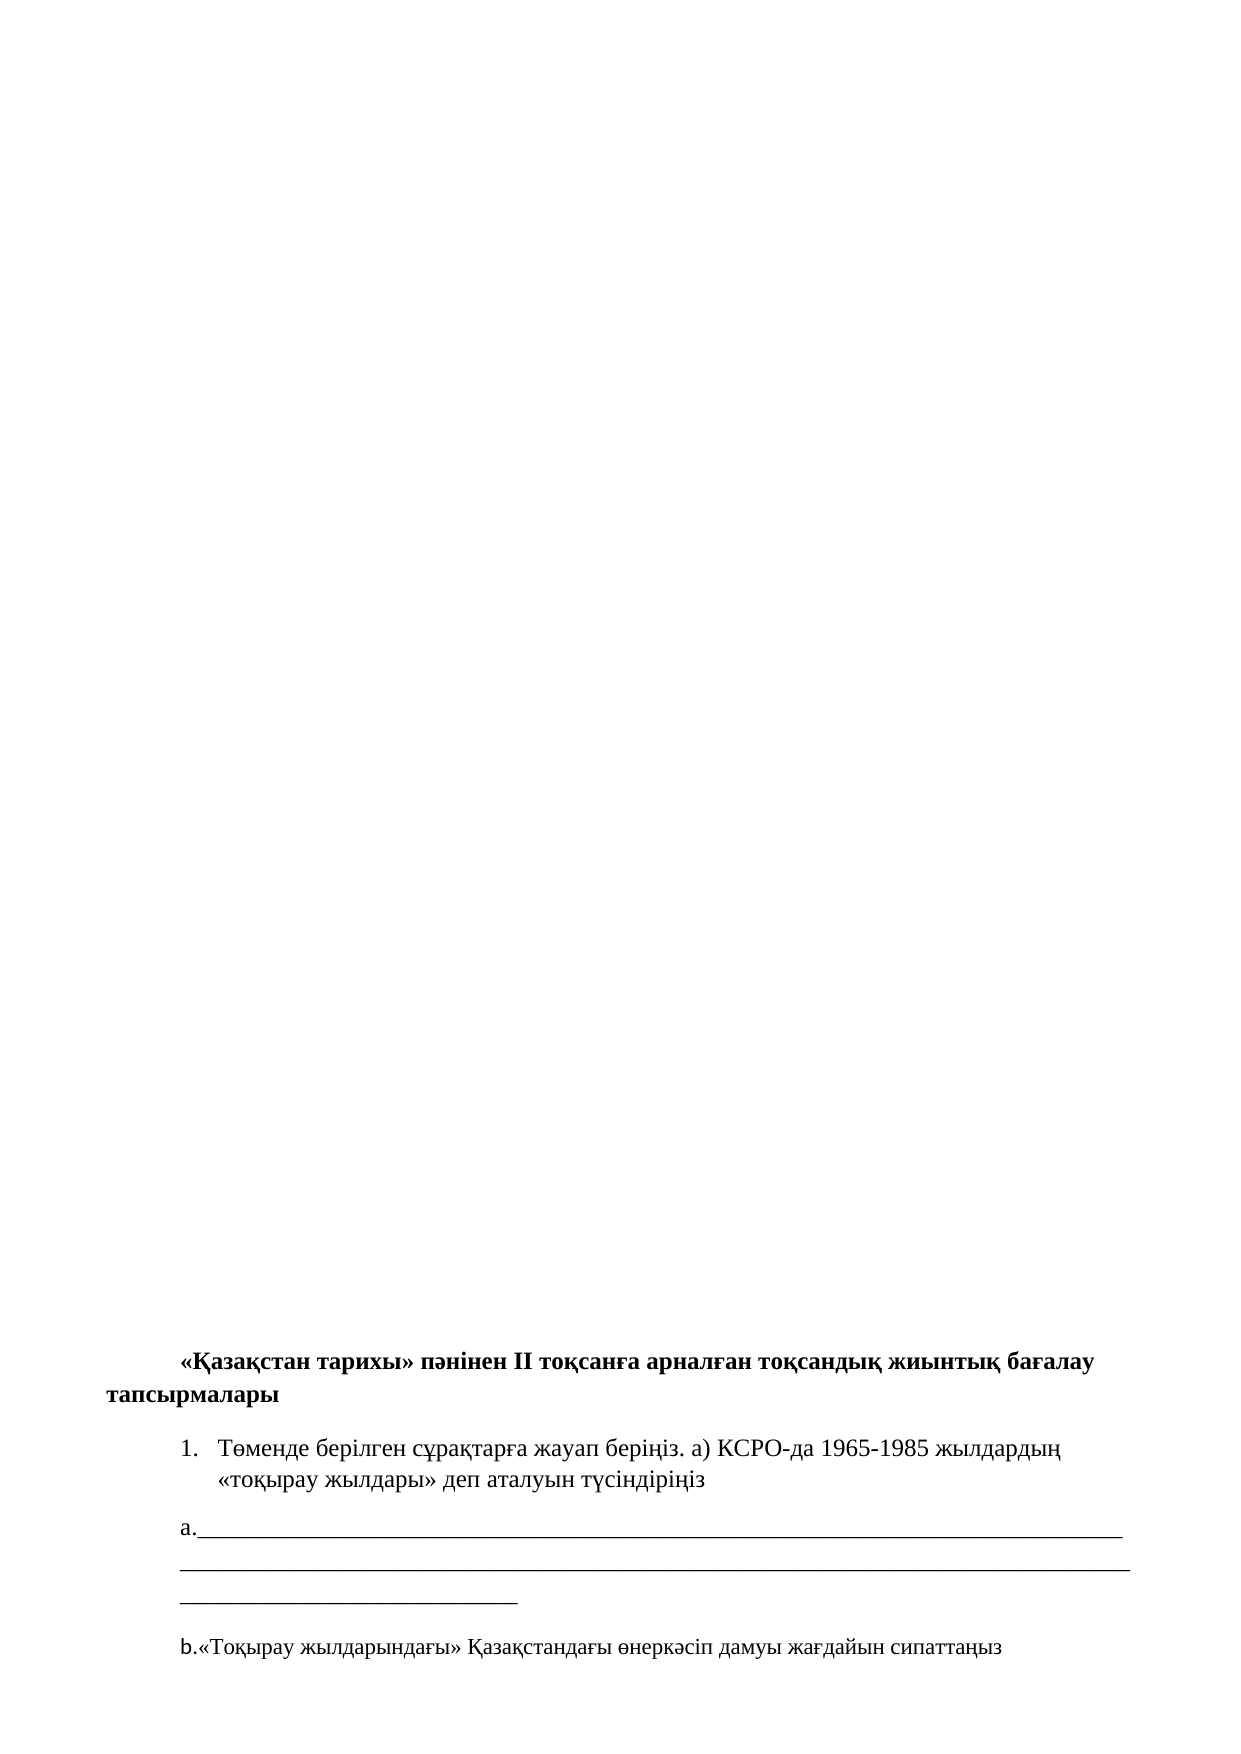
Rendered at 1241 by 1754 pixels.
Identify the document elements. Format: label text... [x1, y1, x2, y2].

list Төменде берілген сұрақтарға жауап беріңіз. a) КСРО-да 1965-1985 жылдардың «тоқырау жылдары» деп аталуын түсіндіріңіз [180, 1433, 1134, 1493]
text b.«Тоқырау жылдарындағы» Қазақстандағы өнеркәсіп дамуы жағдайын сипаттаңыз [180, 1632, 1134, 1660]
text а._________________________________________________________________________________________________________________________________________________________________________________ [180, 1512, 1134, 1607]
text «Қазақстан тарихы» пәнінен ІІ тоқсанға арналған тоқсандық жиынтық бағалау тапсырмалары [106, 1346, 1134, 1408]
